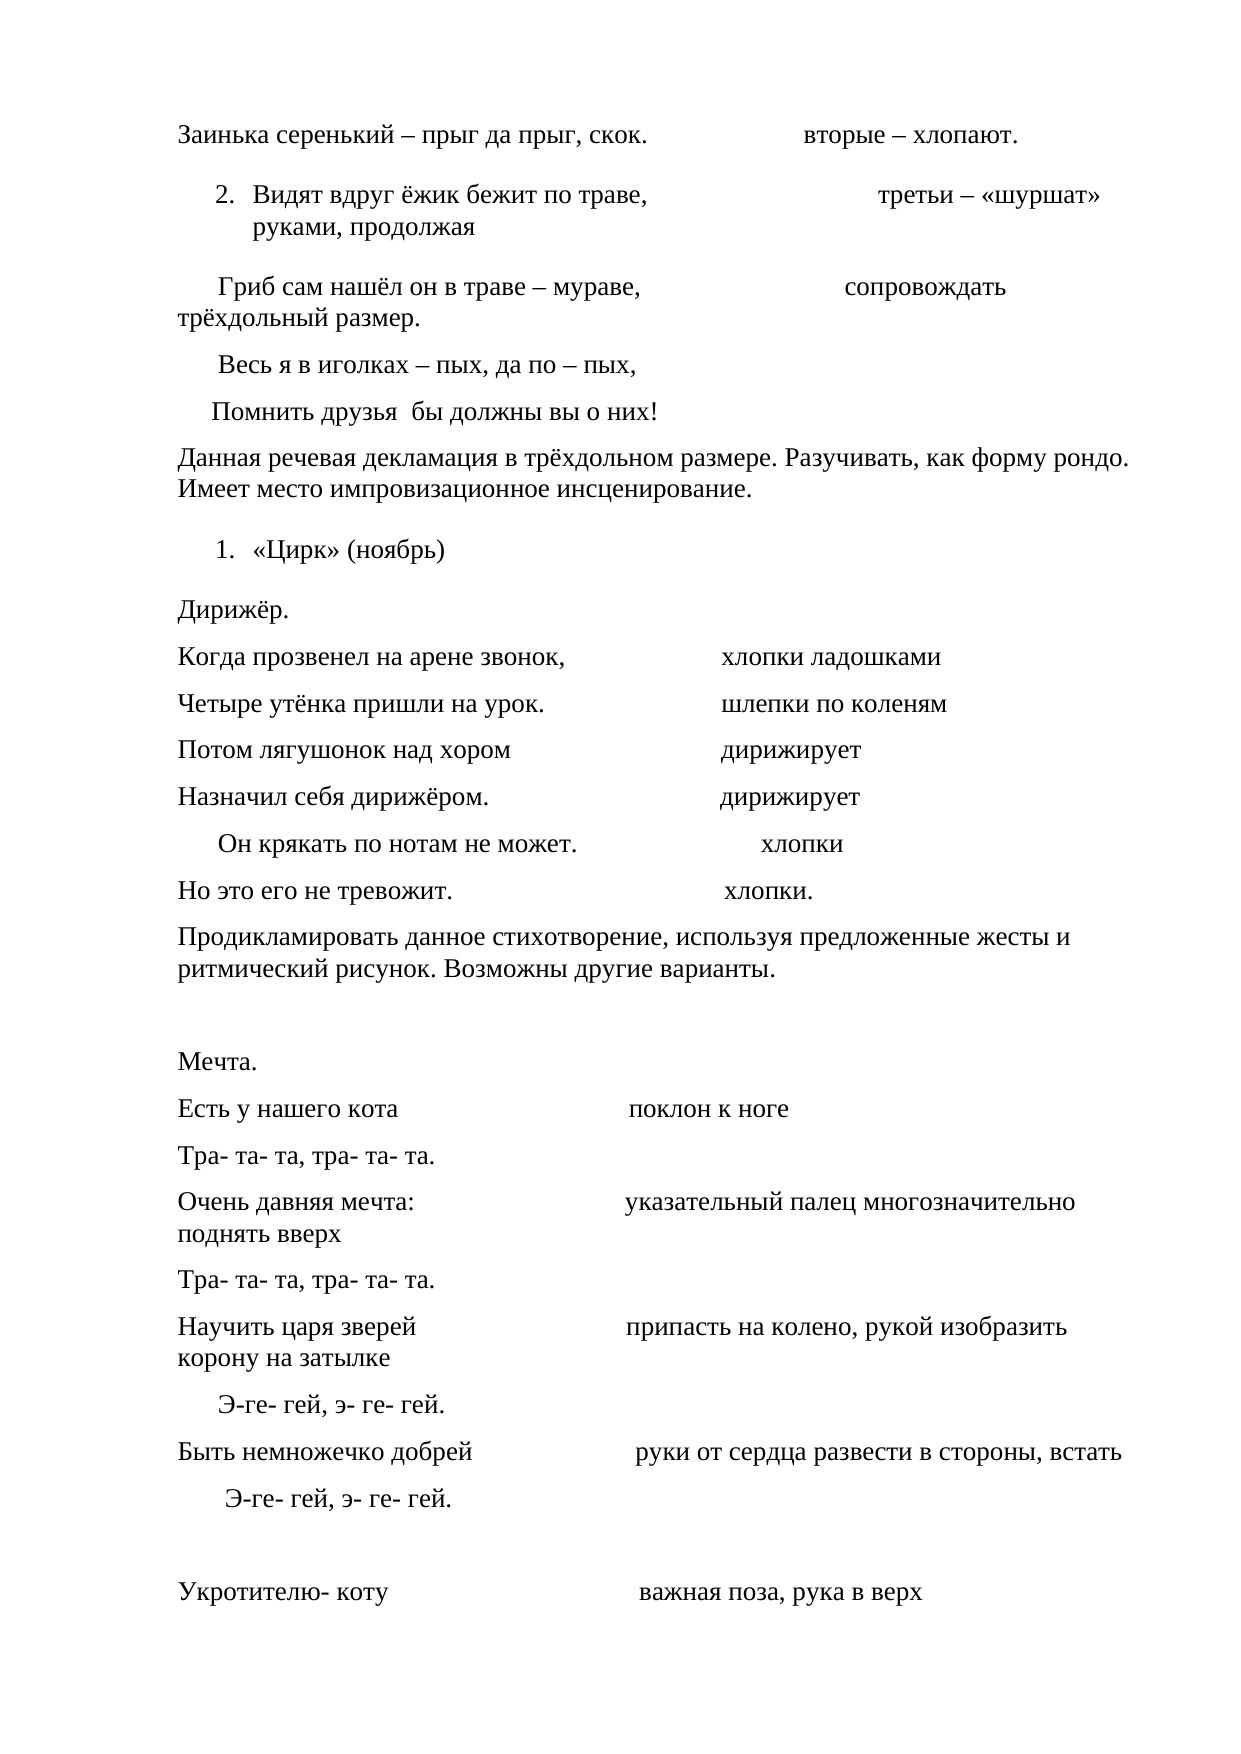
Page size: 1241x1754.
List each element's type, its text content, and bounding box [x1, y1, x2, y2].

text Потом лягушонок над хором дирижирует [177, 733, 1152, 764]
text Быть немножечко добрей руки от сердца развести в стороны, встать [177, 1435, 1152, 1466]
text Он крякать по нотам не может. хлопки [177, 827, 1152, 858]
text Дирижёр. [177, 593, 1152, 624]
text Но это его не тревожит. хлопки. [177, 874, 1152, 905]
text Заинька серенький – прыг да прыг, скок. вторые – хлопают. [177, 118, 1152, 149]
text Очень давняя мечта: указательный палец многозначительно поднять вверх [177, 1186, 1152, 1248]
text Данная речевая декламация в трёхдольном размере. Разучивать, как форму рондо. Имеет место импровизационное инсценирование. [177, 441, 1152, 504]
text Э-ге- гей, э- ге- гей. [177, 1388, 1152, 1419]
text Когда прозвенел на арене звонок, хлопки ладошками [177, 640, 1152, 671]
list Видят вдруг ёжик бежит по траве, третьи – «шуршат» руками, продолжая [215, 178, 1152, 241]
text Продикламировать данное стихотворение, используя предложенные жесты и ритмический рисунок. Возможны другие варианты. [177, 921, 1152, 983]
text Э-ге- гей, э- ге- гей. [177, 1482, 1152, 1513]
text Помнить друзья бы должны вы о них! [177, 394, 1152, 426]
text Научить царя зверей припасть на колено, рукой изобразить корону на затылке [177, 1310, 1152, 1372]
text Четыре утёнка пришли на урок. шлепки по коленям [177, 687, 1152, 718]
text Весь я в иголках – пых, да по – пых, [177, 348, 1152, 379]
text Укротителю- коту важная поза, рука в верх [177, 1575, 1152, 1606]
text Мечта. [177, 1045, 1152, 1076]
text Есть у нашего кота поклон к ноге [177, 1092, 1152, 1123]
text Тра- та- та, тра- та- та. [177, 1139, 1152, 1170]
list «Цирк» (ноябрь) [215, 533, 1152, 564]
text Гриб сам нашёл он в траве – мураве, сопровождать трёхдольный размер. [177, 270, 1152, 332]
text Назначил себя дирижёром. дирижирует [177, 780, 1152, 811]
text Тра- та- та, тра- та- та. [177, 1263, 1152, 1294]
